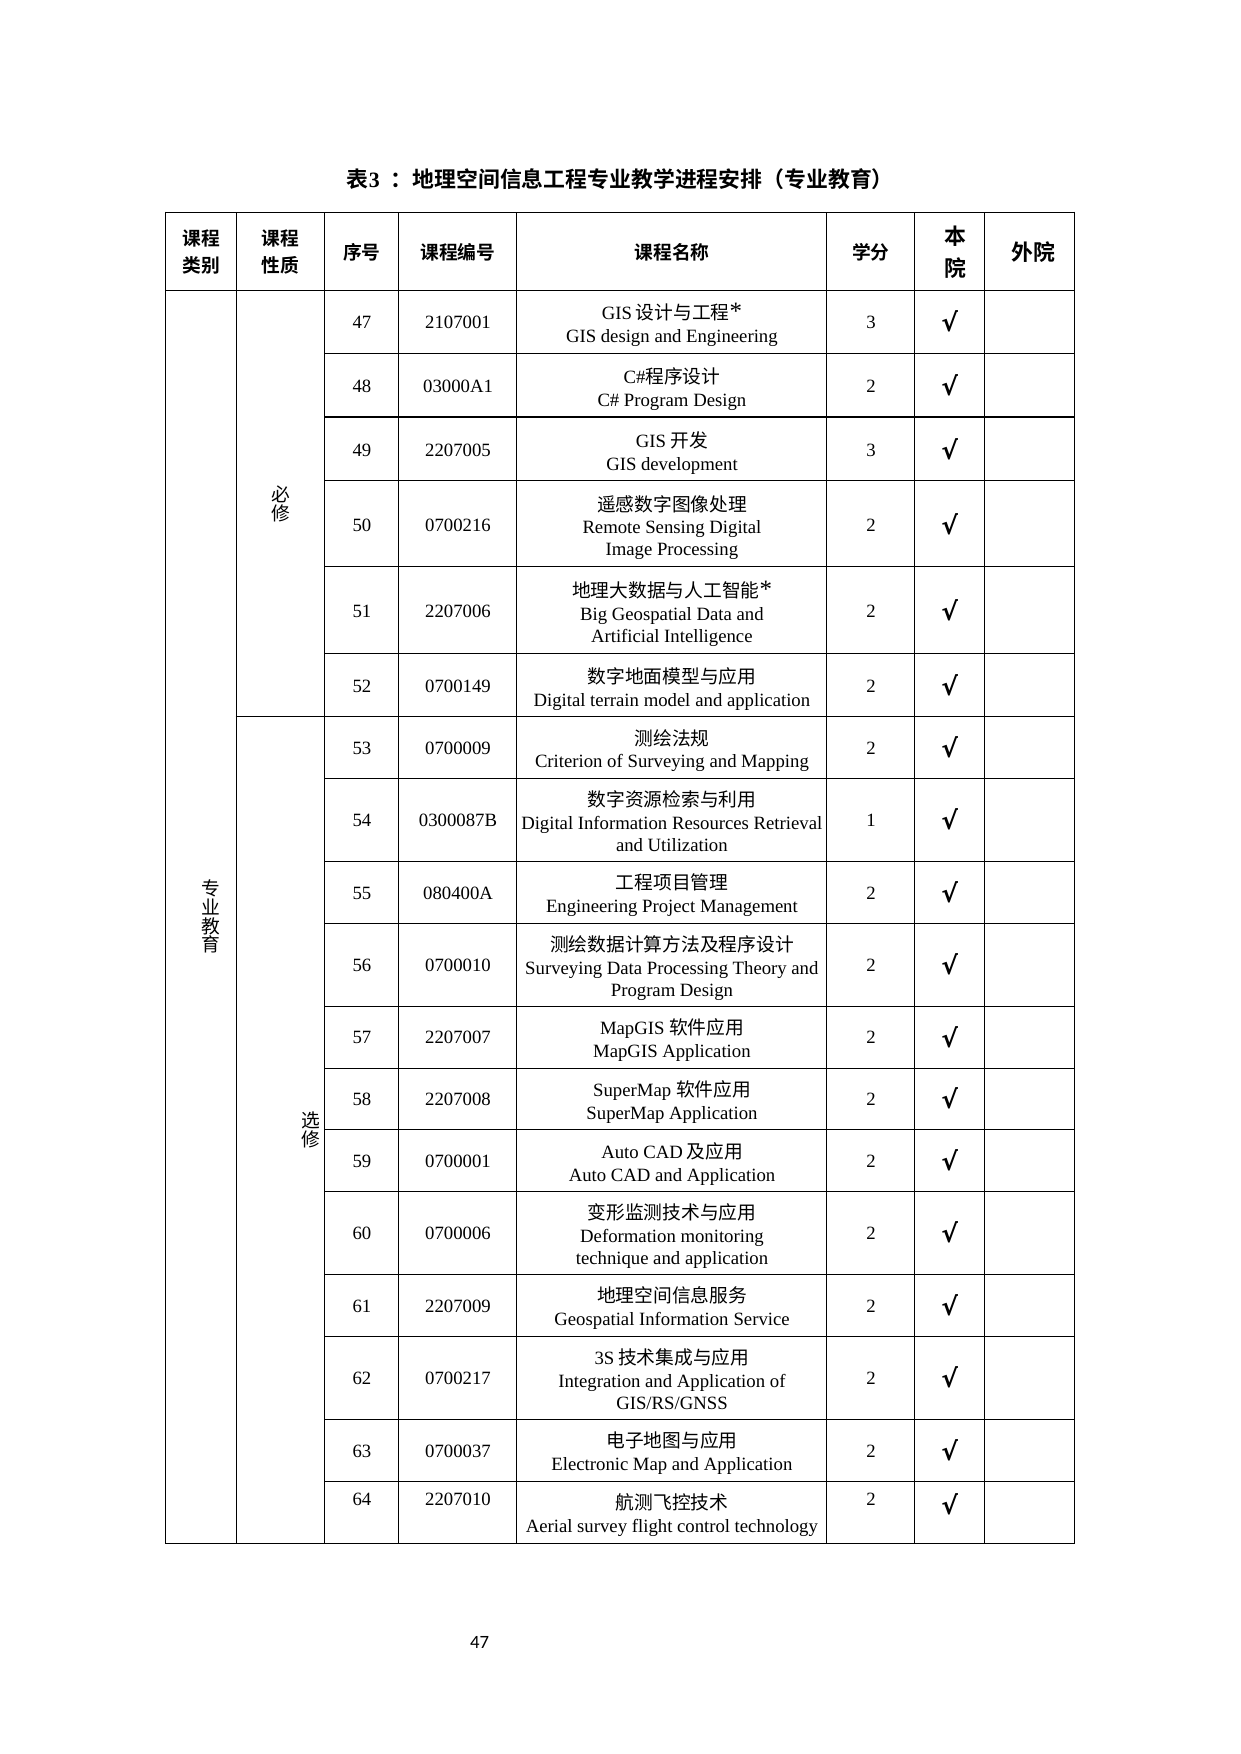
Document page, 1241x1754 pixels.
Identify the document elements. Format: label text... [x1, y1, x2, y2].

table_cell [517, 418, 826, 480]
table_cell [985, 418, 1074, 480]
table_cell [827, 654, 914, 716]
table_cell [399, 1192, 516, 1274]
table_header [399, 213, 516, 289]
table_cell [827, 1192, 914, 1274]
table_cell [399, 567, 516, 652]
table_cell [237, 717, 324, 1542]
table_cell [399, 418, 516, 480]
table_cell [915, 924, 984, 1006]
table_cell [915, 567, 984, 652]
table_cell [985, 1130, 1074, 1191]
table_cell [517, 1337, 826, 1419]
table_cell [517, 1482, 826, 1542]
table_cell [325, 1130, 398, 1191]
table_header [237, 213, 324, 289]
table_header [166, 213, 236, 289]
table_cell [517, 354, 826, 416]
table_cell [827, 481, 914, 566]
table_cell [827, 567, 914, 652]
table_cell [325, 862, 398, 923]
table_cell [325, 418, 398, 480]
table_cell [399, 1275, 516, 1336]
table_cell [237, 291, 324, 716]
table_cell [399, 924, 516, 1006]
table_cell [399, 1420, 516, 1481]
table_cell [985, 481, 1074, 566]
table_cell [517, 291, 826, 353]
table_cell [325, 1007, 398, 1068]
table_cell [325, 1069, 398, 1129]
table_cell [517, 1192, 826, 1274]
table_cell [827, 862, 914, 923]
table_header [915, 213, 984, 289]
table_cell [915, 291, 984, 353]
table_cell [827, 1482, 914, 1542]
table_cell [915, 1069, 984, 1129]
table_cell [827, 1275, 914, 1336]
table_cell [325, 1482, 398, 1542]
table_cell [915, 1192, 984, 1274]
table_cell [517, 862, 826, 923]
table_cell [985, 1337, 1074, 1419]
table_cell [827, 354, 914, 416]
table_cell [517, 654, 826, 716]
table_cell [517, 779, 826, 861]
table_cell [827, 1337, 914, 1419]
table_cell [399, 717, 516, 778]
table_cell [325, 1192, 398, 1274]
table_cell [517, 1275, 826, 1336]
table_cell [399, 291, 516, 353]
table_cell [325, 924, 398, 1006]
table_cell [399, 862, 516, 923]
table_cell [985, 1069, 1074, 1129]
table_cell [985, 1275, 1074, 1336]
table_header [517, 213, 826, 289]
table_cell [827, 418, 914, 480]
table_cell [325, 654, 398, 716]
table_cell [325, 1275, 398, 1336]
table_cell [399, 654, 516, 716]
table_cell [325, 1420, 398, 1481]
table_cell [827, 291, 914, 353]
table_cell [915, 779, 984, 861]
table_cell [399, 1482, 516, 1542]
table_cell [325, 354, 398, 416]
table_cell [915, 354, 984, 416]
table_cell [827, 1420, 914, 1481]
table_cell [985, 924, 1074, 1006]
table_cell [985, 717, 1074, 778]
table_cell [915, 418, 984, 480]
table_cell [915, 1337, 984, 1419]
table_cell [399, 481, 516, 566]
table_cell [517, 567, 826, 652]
text 表3：地理空间信息工程专业教学进程安排（专业教育） [150, 162, 1090, 194]
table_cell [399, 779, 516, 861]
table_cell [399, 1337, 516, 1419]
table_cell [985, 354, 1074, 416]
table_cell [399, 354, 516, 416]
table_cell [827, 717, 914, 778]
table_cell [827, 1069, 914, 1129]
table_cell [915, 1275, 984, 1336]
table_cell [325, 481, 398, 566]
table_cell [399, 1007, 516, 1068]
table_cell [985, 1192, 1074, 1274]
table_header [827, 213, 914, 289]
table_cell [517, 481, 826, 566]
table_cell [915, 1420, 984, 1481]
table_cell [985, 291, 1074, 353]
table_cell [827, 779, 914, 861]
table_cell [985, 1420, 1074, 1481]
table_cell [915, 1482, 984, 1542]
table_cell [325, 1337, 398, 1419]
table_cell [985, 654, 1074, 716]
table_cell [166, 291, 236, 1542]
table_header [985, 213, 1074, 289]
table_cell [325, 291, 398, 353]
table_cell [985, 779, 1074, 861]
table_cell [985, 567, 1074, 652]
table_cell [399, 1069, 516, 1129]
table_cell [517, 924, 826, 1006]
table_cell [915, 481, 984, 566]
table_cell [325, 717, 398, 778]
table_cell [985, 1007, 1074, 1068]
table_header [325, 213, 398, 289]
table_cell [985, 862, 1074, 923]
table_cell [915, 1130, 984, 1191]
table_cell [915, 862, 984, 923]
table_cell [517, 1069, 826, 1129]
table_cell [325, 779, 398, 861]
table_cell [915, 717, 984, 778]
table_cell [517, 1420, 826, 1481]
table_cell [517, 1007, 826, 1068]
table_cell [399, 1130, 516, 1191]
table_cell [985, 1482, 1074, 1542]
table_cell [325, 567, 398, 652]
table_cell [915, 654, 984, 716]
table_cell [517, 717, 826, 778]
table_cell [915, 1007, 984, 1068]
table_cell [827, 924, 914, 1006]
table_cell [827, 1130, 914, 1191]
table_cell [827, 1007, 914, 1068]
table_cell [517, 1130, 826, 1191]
